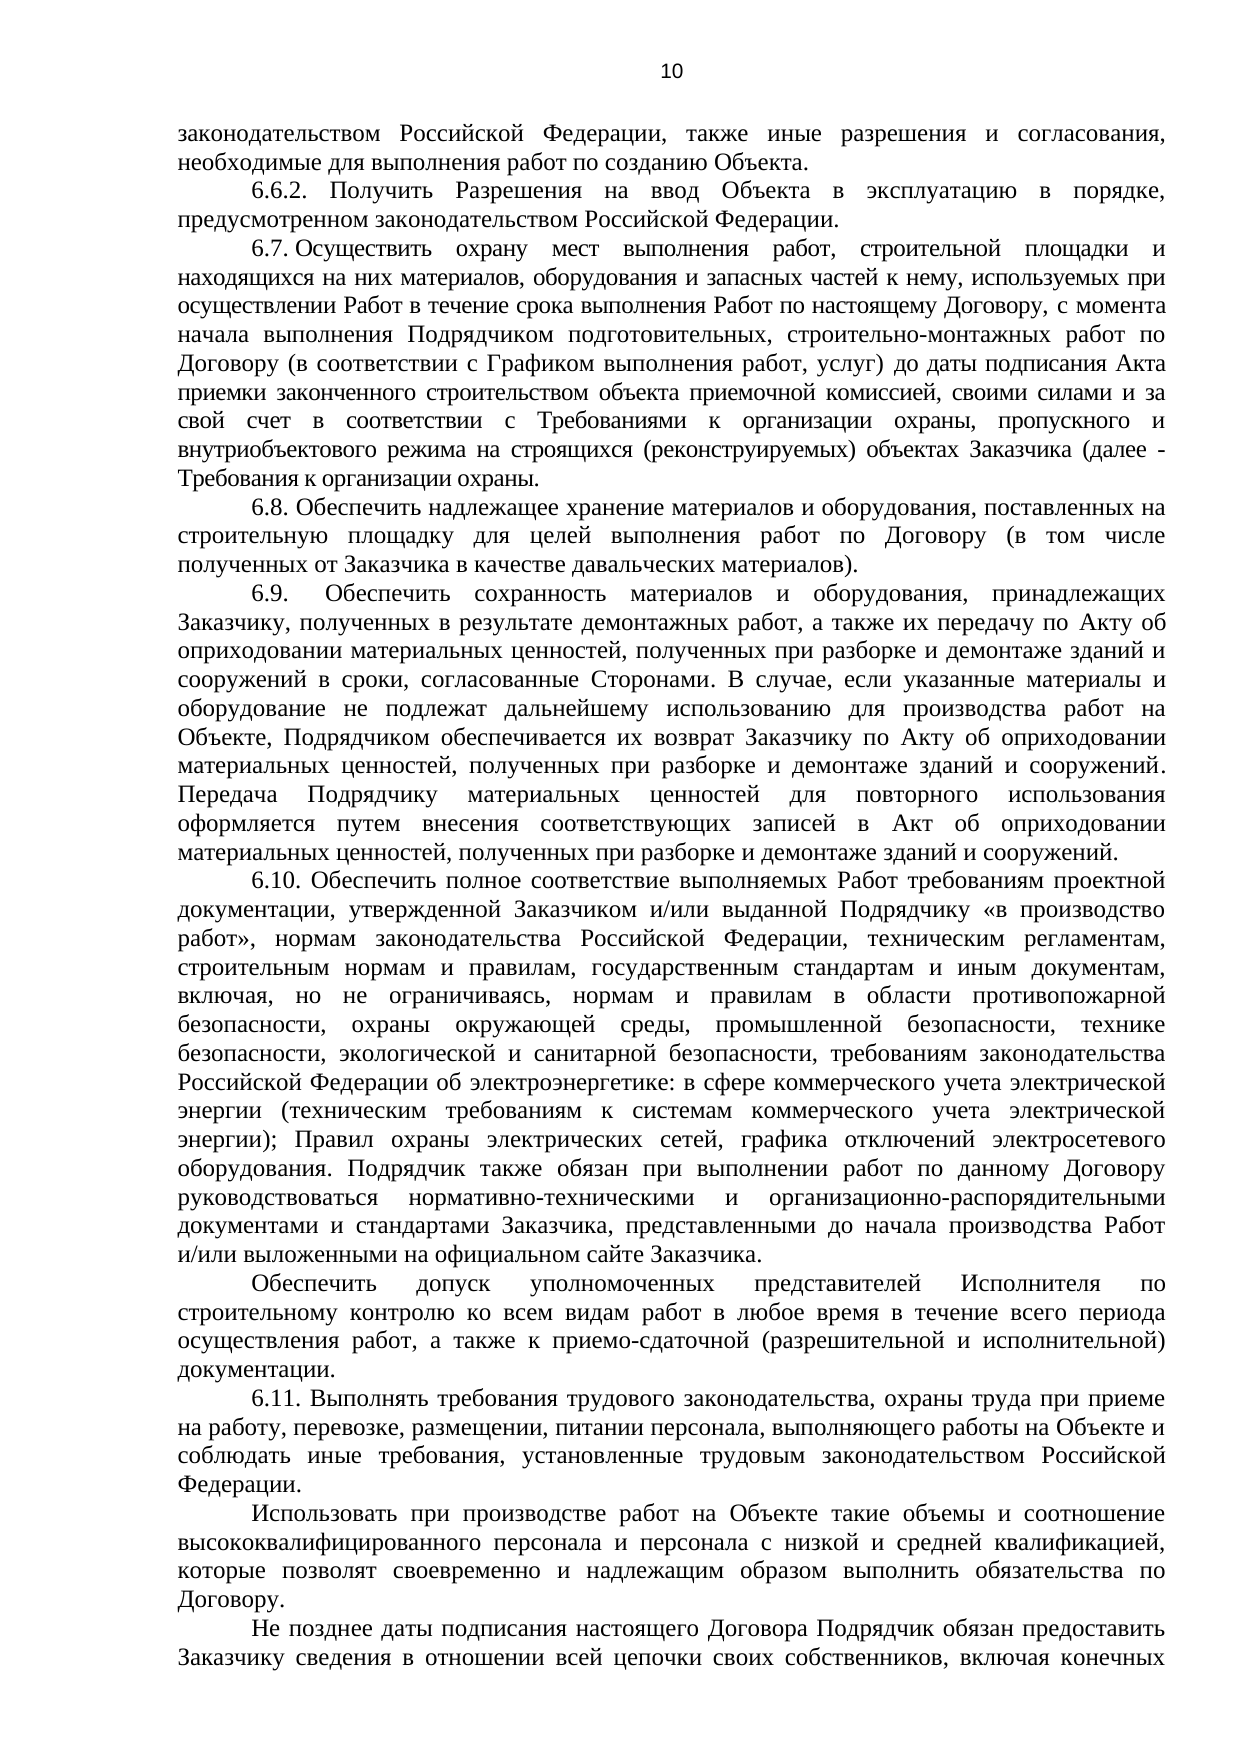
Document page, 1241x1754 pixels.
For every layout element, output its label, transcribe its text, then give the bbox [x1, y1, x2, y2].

text 6.7. Осуществить охрану мест выполнения работ, строительной площадки и находящихся на них материалов, оборудования и запасных частей к нему, используемых при осуществлении Работ в течение срока выполнения Работ по настоящему Договору, с момента начала выполнения Подрядчиком подготовительных, строительно-монтажных работ по Договору (в соответствии с Графиком выполнения работ, услуг) до даты подписания Акта приемки законченного строительством объекта приемочной комиссией, своими силами и за свой счет в соответствии с Требованиями к организации охраны, пропускного и внутриобъектового режима на строящихся (реконструируемых) объектах Заказчика (далее - Требования к организации охраны. [177, 233, 1166, 492]
text 6.9. Обеспечить сохранность материалов и оборудования, принадлежащих Заказчику, полученных в результате демонтажных работ, а также их передачу по Акту об оприходовании материальных ценностей, полученных при разборке и демонтаже зданий и сооружений в сроки, согласованные Сторонами. В случае, если указанные материалы и оборудование не подлежат дальнейшему использованию для производства работ на Объекте, Подрядчиком обеспечивается их возврат Заказчику по Акту об оприходовании материальных ценностей, полученных при разборке и демонтаже зданий и сооружений. Передача Подрядчику материальных ценностей для повторного использования оформляется путем внесения соответствующих записей в Акт об оприходовании материальных ценностей, полученных при разборке и демонтаже зданий и сооружений. [177, 578, 1166, 866]
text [177, 1613, 1166, 1671]
text Использовать при производстве работ на Объекте такие объемы и соотношение высококвалифицированного персонала и персонала с низкой и средней квалификацией, которые позволят своевременно и надлежащим образом выполнить обязательства по Договору. [177, 1498, 1166, 1613]
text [177, 118, 1166, 176]
text 6.11. Выполнять требования трудового законодательства, охраны труда при приеме на работу, перевозке, размещении, питании персонала, выполняющего работы на Объекте и соблюдать иные требования, установленные трудовым законодательством Российской Федерации. [177, 1383, 1166, 1498]
text 6.8. Обеспечить надлежащее хранение материалов и оборудования, поставленных на строительную площадку для целей выполнения работ по Договору (в том числе полученных от Заказчика в качестве давальческих материалов). [177, 492, 1166, 578]
text 6.10. Обеспечить полное соответствие выполняемых Работ требованиям проектной документации, утвержденной Заказчиком и/или выданной Подрядчику «в производство работ», нормам законодательства Российской Федерации, техническим регламентам, строительным нормам и правилам, государственным стандартам и иным документам, включая, но не ограничиваясь, нормам и правилам в области противопожарной безопасности, охраны окружающей среды, промышленной безопасности, технике безопасности, экологической и санитарной безопасности, требованиям законодательства Российской Федерации об электроэнергетике: в сфере коммерческого учета электрической энергии (техническим требованиям к системам коммерческого учета электрической энергии); Правил охраны электрических сетей, графика отключений электросетевого оборудования. Подрядчик также обязан при выполнении работ по данному Договору руководствоваться нормативно-техническими и организационно-распорядительными документами и стандартами Заказчика, представленными до начала производства Работ и/или выложенными на официальном сайте Заказчика. [177, 866, 1166, 1268]
text Обеспечить допуск уполномоченных представителей Исполнителя по строительному контролю ко всем видам работ в любое время в течение всего периода осуществления работ, а также к приемо-сдаточной (разрешительной и исполнительной) документации. [177, 1268, 1166, 1383]
text 6.6.2. Получить Разрешения на ввод Объекта в эксплуатацию в порядке, предусмотренном законодательством Российской Федерации. [177, 176, 1166, 233]
